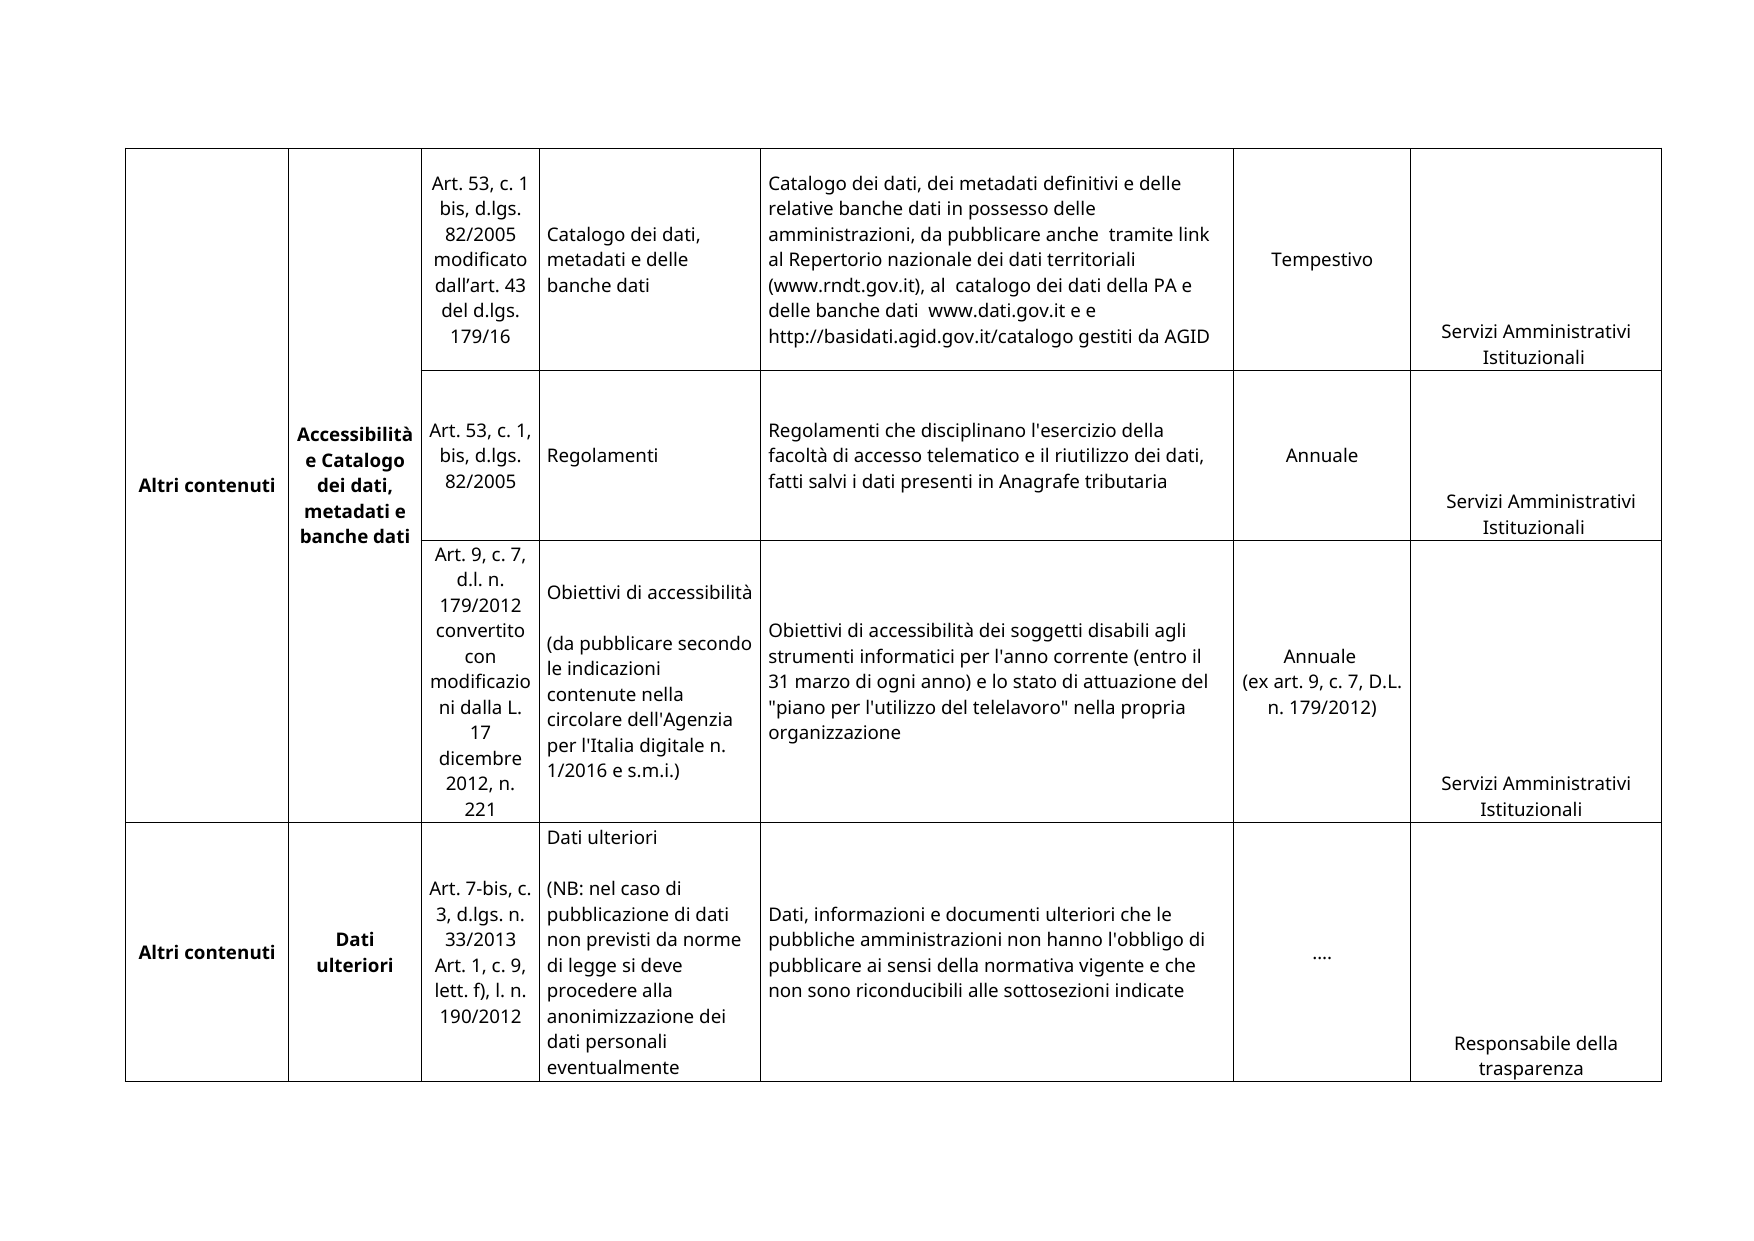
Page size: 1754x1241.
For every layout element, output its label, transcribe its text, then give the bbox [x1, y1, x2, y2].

table_cell Regolamenti [540, 371, 760, 540]
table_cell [422, 823, 539, 1081]
table_cell Servizi Amministrativi Istituzionali [1411, 149, 1661, 369]
table_cell Accessibilità e Catalogo dei dati, metadati e banche dati [289, 149, 421, 822]
table_cell Regolamenti che disciplinano l'esercizio della facoltà di accesso telematico e il riutilizzo dei dati, fatti salvi i dati presenti in Anagrafe tributaria [761, 371, 1233, 540]
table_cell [761, 823, 1233, 1081]
table_cell Annuale (ex art. 9, c. 7, D.L. n. 179/2012) [1234, 541, 1410, 822]
table_cell Catalogo dei dati, metadati e delle banche dati [540, 149, 760, 369]
table_cell Altri contenuti [126, 149, 288, 822]
table_cell Servizi Amministrativi Istituzionali [1411, 541, 1661, 822]
table_cell Altri contenuti [126, 823, 288, 1081]
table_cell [1411, 823, 1661, 1081]
table_cell Annuale [1234, 371, 1410, 540]
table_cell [540, 823, 760, 1081]
table_cell Obiettivi di accessibilità (da pubblicare secondo le indicazioni contenute nella circolare dell'Agenzia per l'Italia digitale n. 1/2016 e s.m.i.) [540, 541, 760, 822]
table_cell Obiettivi di accessibilità dei soggetti disabili agli strumenti informatici per l'anno corrente (entro il 31 marzo di ogni anno) e lo stato di attuazione del "piano per l'utilizzo del telelavoro" nella propria organizzazione [761, 541, 1233, 822]
table_cell Art. 9, c. 7, d.l. n. 179/2012 convertito con modificazioni dalla L. 17 dicembre 2012, n. 221 [422, 541, 539, 822]
table_cell Tempestivo [1234, 149, 1410, 369]
table_cell Art. 53, c. 1, bis, d.lgs. 82/2005 [422, 371, 539, 540]
table_cell …. [1234, 823, 1410, 1081]
table_cell Servizi Amministrativi Istituzionali [1411, 371, 1661, 540]
table_cell Catalogo dei dati, dei metadati definitivi e delle relative banche dati in possesso delle amministrazioni, da pubblicare anche tramite link al Repertorio nazionale dei dati territoriali (www.rndt.gov.it), al catalogo dei dati della PA e delle banche dati www.dati.gov.it e e http://basidati.agid.gov.it/catalogo gestiti da AGID [761, 149, 1233, 369]
table_cell Dati ulteriori [289, 823, 421, 1081]
table_cell Art. 53, c. 1 bis, d.lgs. 82/2005 modificato dall’art. 43 del d.lgs. 179/16 [422, 149, 539, 369]
